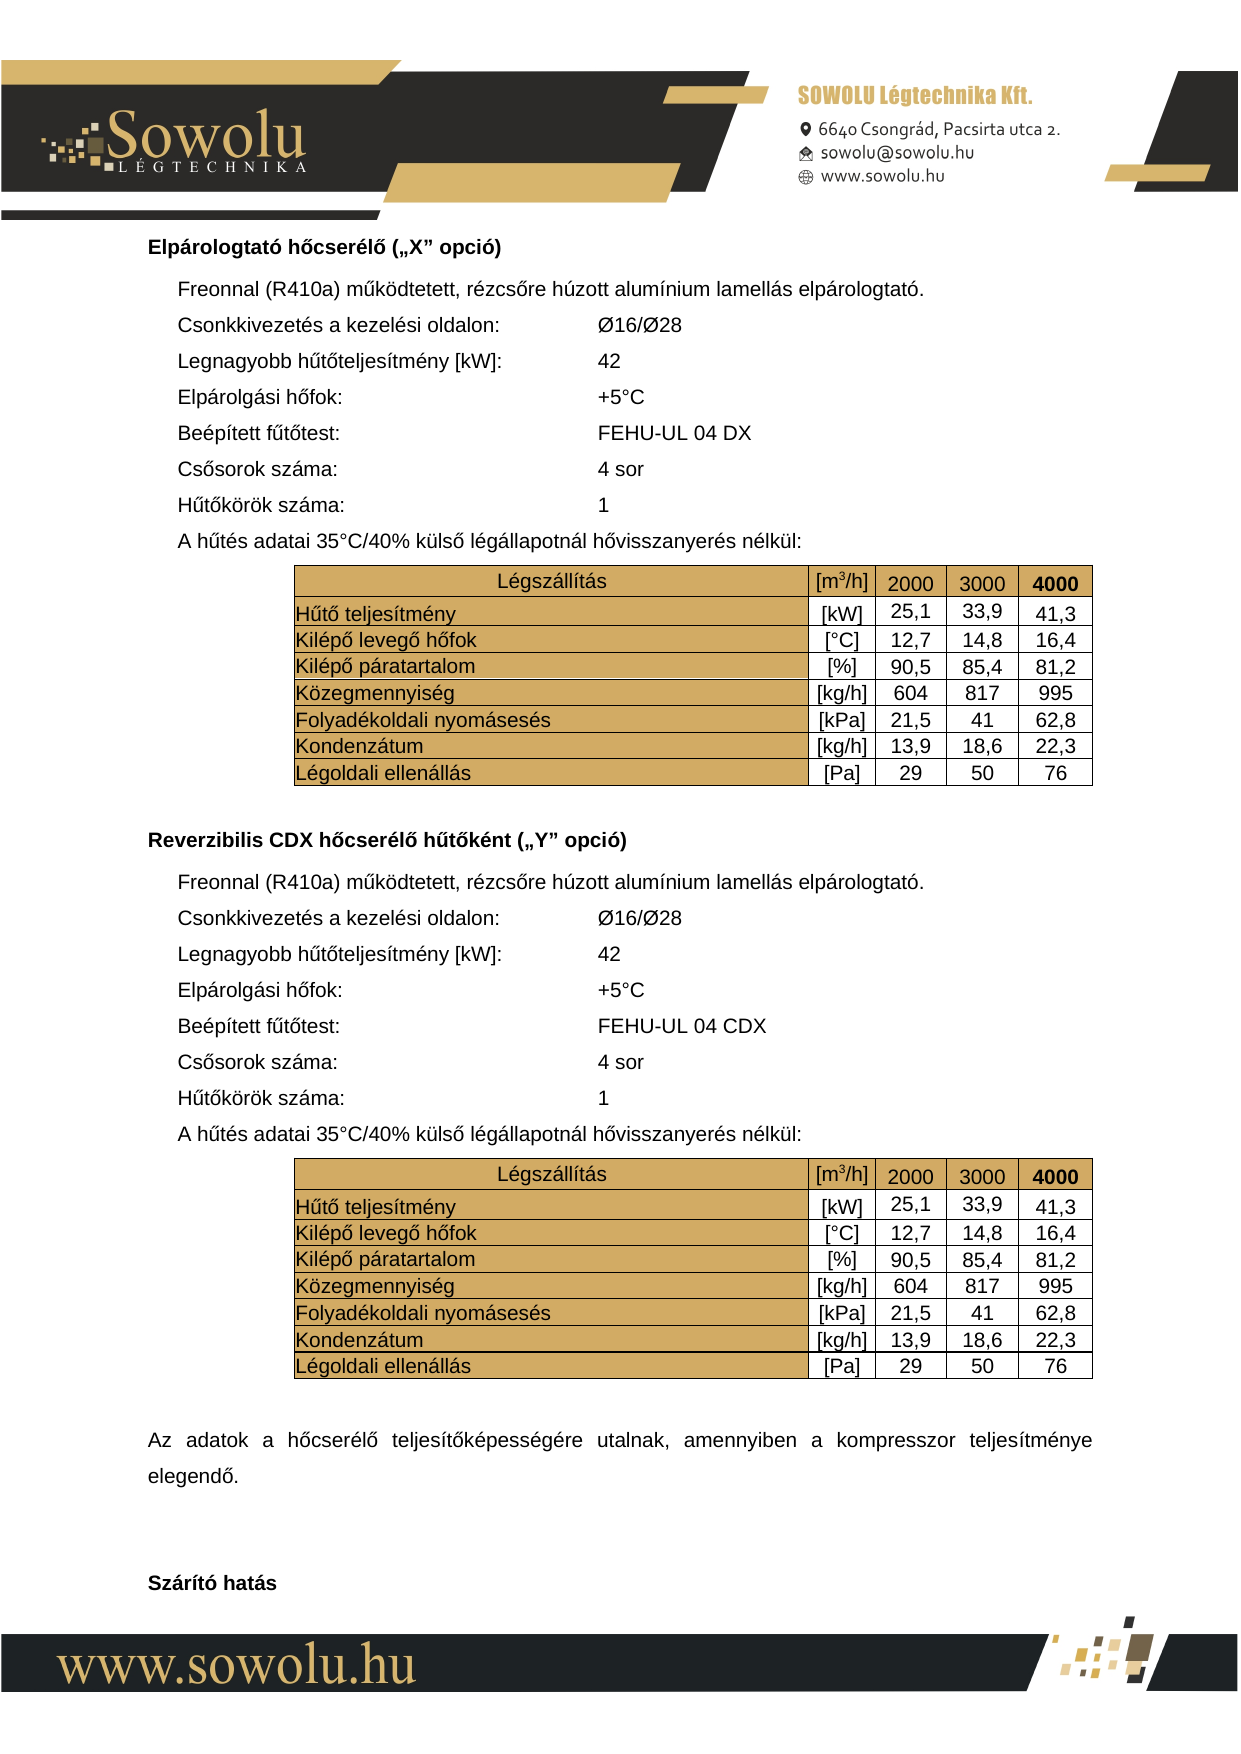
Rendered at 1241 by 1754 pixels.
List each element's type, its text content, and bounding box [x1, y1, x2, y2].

table_header 4000 [1019, 1159, 1092, 1189]
table_header [m3/h] [809, 566, 875, 596]
text Csonkkivezetés a kezelési oldalon: Ø16/Ø28 [177, 313, 1092, 337]
text Elpárolgási hőfok: + [177, 978, 1092, 1002]
table_cell Kondenzátum [295, 1326, 808, 1351]
table_cell 25,1 [876, 1190, 946, 1219]
text Csonkkivezetés a kezelési oldalon: Ø16/Ø28 [177, 906, 1092, 930]
text Beépített fűtőtest: FEHU-UL 04 DX [177, 421, 1092, 445]
text Hűtőkörök száma: 1 [177, 493, 1092, 517]
table_cell Folyadékoldali nyomásesés [295, 706, 808, 732]
table_cell [%] [809, 1246, 875, 1272]
table_cell [kW] [809, 1190, 875, 1219]
table_cell 41 [947, 1299, 1018, 1325]
table_cell [Pa] [809, 759, 875, 785]
table_cell Kilépő levegő hőfok [295, 1220, 808, 1245]
table_cell Közegmennyiség [295, 680, 808, 705]
table_cell 41,3 [1019, 1190, 1092, 1219]
table_cell 817 [947, 680, 1018, 705]
table_cell Kilépő páratartalom [295, 1246, 808, 1272]
table_cell 21,5 [876, 706, 946, 732]
table_header [m3/h] [809, 1159, 875, 1189]
table_cell [%] [809, 653, 875, 678]
table_header 4000 [1019, 566, 1092, 596]
table_cell [kPa] [809, 706, 875, 732]
table_cell Légoldali ellenállás [295, 1353, 808, 1378]
table_cell 41,3 [1019, 597, 1092, 625]
text Elpárolgási hőfok: + [177, 385, 1092, 409]
table_header 3000 [947, 566, 1018, 596]
table_cell 18,6 [947, 733, 1018, 758]
table_cell 90,5 [876, 653, 946, 678]
text Csősorok száma: 4 sor [177, 1050, 1092, 1074]
text Csősorok száma: 4 sor [177, 457, 1092, 481]
text Hűtőkörök száma: 1 [177, 1086, 1092, 1110]
table_cell 33,9 [947, 597, 1018, 625]
text Legnagyobb hűtőteljesítmény [kW]: 42 [177, 942, 1092, 966]
table_cell 18,6 [947, 1326, 1018, 1351]
table_cell 90,5 [876, 1246, 946, 1272]
table_cell 81,2 [1019, 1246, 1092, 1272]
table_cell 12,7 [876, 626, 946, 652]
table_cell 604 [876, 680, 946, 705]
table_cell [Pa] [809, 1353, 875, 1378]
table_cell 13,9 [876, 733, 946, 758]
table_cell Hűtő teljesítmény [295, 1190, 808, 1219]
table_header 2000 [876, 1159, 946, 1189]
table_cell 16,4 [1019, 1220, 1092, 1245]
picture [0, 60, 1238, 219]
table_cell 995 [1019, 680, 1092, 705]
picture [0, 1616, 1236, 1692]
table_cell Légoldali ellenállás [295, 759, 808, 785]
table_cell 62,8 [1019, 706, 1092, 732]
text A hűtés adatai 35°C/40% külső légállapotnál hővisszanyerés nélkül: [177, 528, 1092, 552]
table_cell [°C] [809, 1220, 875, 1245]
table_cell Kilépő páratartalom [295, 653, 808, 678]
table_cell 604 [876, 1273, 946, 1298]
table_cell [kW] [809, 597, 875, 625]
table_cell 85,4 [947, 1246, 1018, 1272]
table_cell 817 [947, 1273, 1018, 1298]
table_cell Kilépő levegő hőfok [295, 626, 808, 652]
table_cell 14,8 [947, 626, 1018, 652]
table_cell 62,8 [1019, 1299, 1092, 1325]
table_cell [kg/h] [809, 733, 875, 758]
table_cell 50 [947, 759, 1018, 785]
text Az adatok a hőcserélő teljesítőképességére utalnak, amennyiben a kompresszor teljesítménye elegendő. [148, 1427, 1092, 1487]
text Elpárologtató hőcserélő („X” opció) [148, 219, 1092, 259]
table_cell [kg/h] [809, 1273, 875, 1298]
table_cell [kg/h] [809, 680, 875, 705]
table_cell [kg/h] [809, 1326, 875, 1351]
table_header 3000 [947, 1159, 1018, 1189]
table_cell 50 [947, 1353, 1018, 1378]
table_cell [kPa] [809, 1299, 875, 1325]
table_cell [°C] [809, 626, 875, 652]
table_cell 29 [876, 759, 946, 785]
text Freonnal (R410a) működtetett, rézcsőre húzott alumínium lamellás elpárologtató. [177, 870, 1092, 894]
table_cell 25,1 [876, 597, 946, 625]
text Freonnal (R410a) működtetett, rézcsőre húzott alumínium lamellás elpárologtató. [177, 277, 1092, 301]
table_cell Folyadékoldali nyomásesés [295, 1299, 808, 1325]
table_cell 995 [1019, 1273, 1092, 1298]
table_header 2000 [876, 566, 946, 596]
table_cell 29 [876, 1353, 946, 1378]
table_cell 22,3 [1019, 733, 1092, 758]
text Legnagyobb hűtőteljesítmény [kW]: 42 [177, 349, 1092, 373]
table_cell 13,9 [876, 1326, 946, 1351]
table_cell Közegmennyiség [295, 1273, 808, 1298]
table_cell 85,4 [947, 653, 1018, 678]
text Reverzibilis CDX hőcserélő hűtőként („Y” opció) [148, 828, 1092, 852]
table_cell 76 [1019, 1353, 1092, 1378]
table_cell 33,9 [947, 1190, 1018, 1219]
text A hűtés adatai 35°C/40% külső légállapotnál hővisszanyerés nélkül: [177, 1122, 1092, 1146]
table_header Légszállítás [295, 1159, 808, 1189]
table_cell 14,8 [947, 1220, 1018, 1245]
table_cell 81,2 [1019, 653, 1092, 678]
table_cell Hűtő teljesítmény [295, 597, 808, 625]
table_cell 16,4 [1019, 626, 1092, 652]
text Beépített fűtőtest: FEHU-UL 04 CDX [177, 1014, 1092, 1038]
table_cell 22,3 [1019, 1326, 1092, 1351]
table_cell 76 [1019, 759, 1092, 785]
table_cell 41 [947, 706, 1018, 732]
table_header Légszállítás [295, 566, 808, 596]
table_cell 21,5 [876, 1299, 946, 1325]
text Szárító hatás [148, 1571, 1092, 1595]
table_cell Kondenzátum [295, 733, 808, 758]
table_cell 12,7 [876, 1220, 946, 1245]
